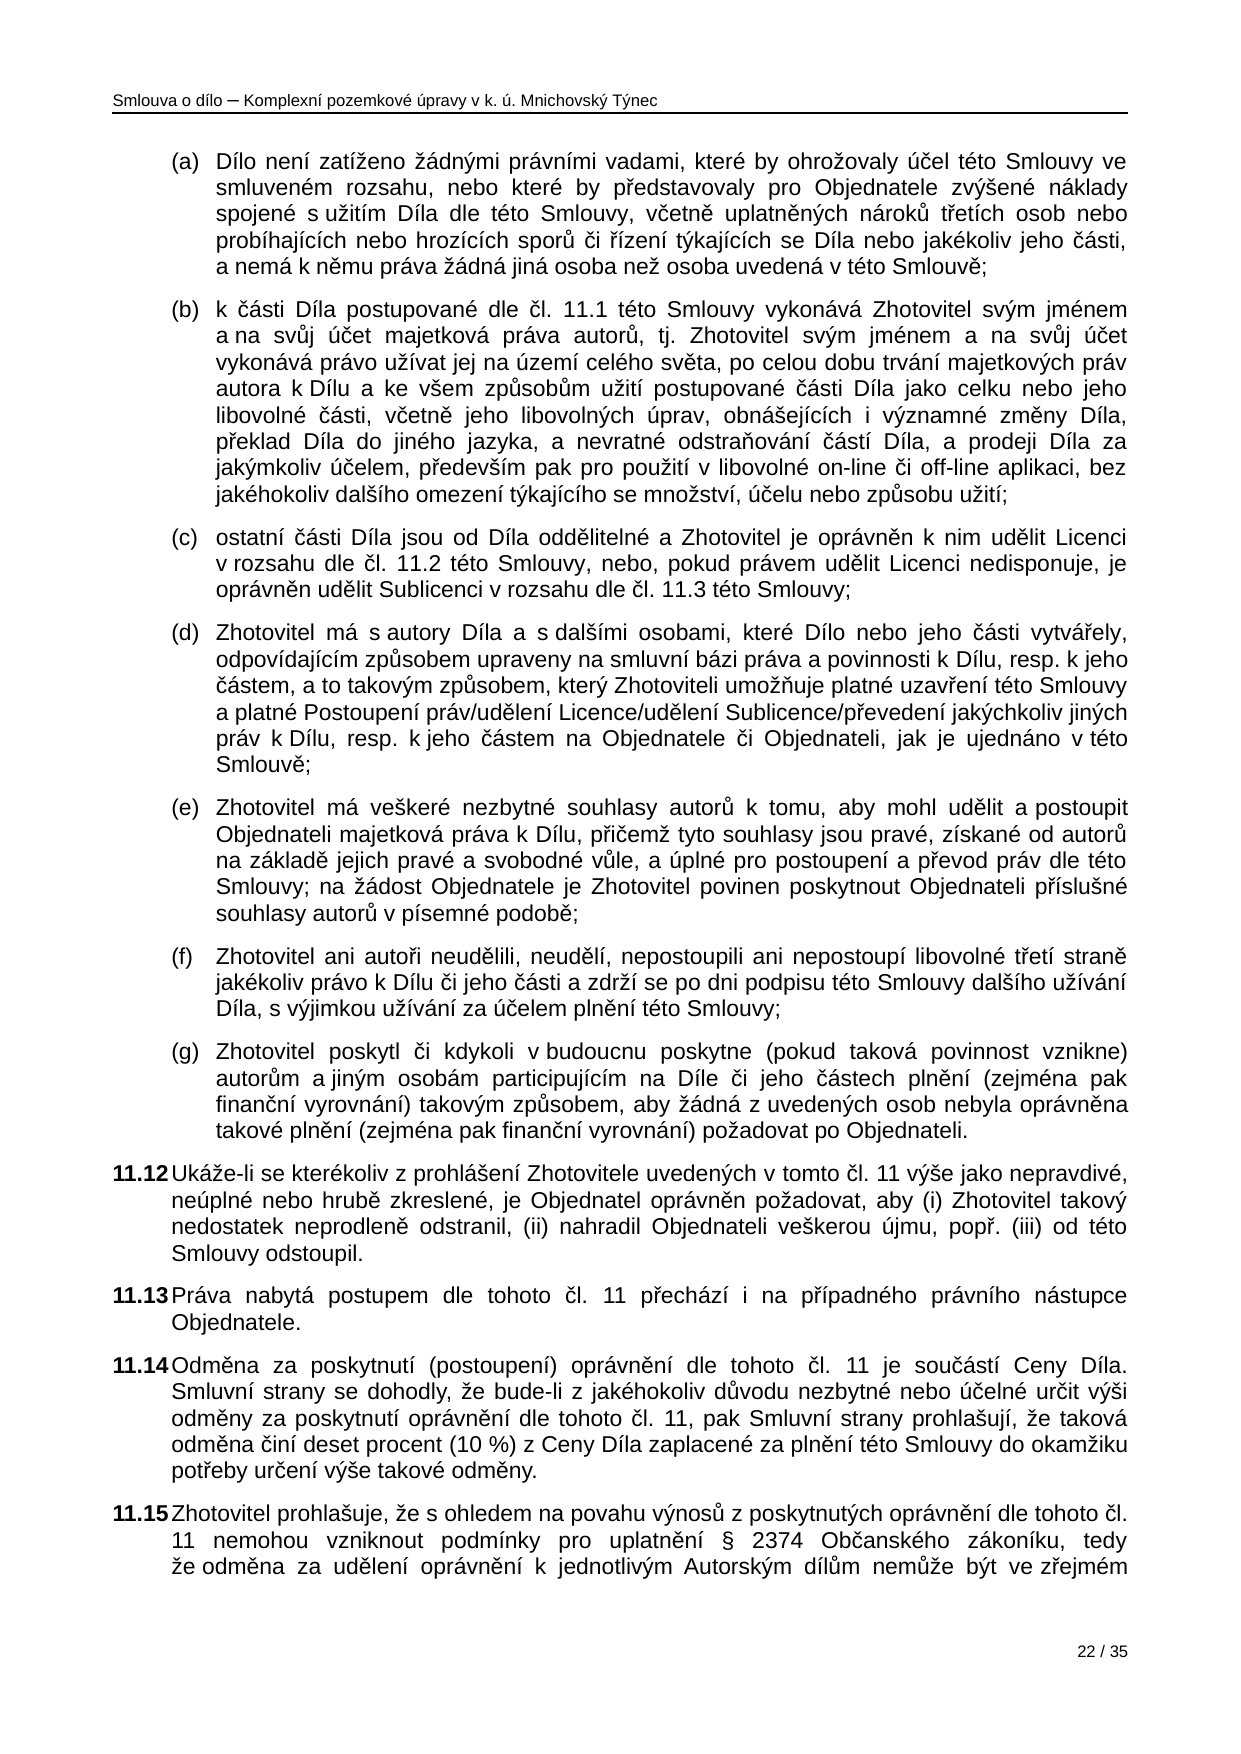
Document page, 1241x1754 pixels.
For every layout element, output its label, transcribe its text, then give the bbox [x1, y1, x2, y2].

text Zhotovitel má veškeré nezbytné souhlasy autorů k tomu, aby mohl udělit a postoupit Objednateli majetková práva k Dílu, přičemž tyto souhlasy jsou pravé, získané od autorů na základě jejich pravé a svobodné vůle, a úplné pro postoupení a převod práv dle této Smlouvy; na žádost Objednatele je Zhotovitel povinen poskytnout Objednateli příslušné souhlasy autorů v písemné podobě; [171, 794, 1128, 926]
text Odměna za poskytnutí (postoupení) oprávnění dle tohoto čl. 11 je součástí Ceny Díla. Smluvní strany se dohodly, že bude-li z jakéhokoliv důvodu nezbytné nebo účelné určit výši odměny za poskytnutí oprávnění dle tohoto čl. 11, pak Smluvní strany prohlašují, že taková odměna činí deset procent (10 %) z Ceny Díla zaplacené za plnění této Smlouvy do okamžiku potřeby určení výše takové odměny. [112, 1352, 1128, 1484]
text ostatní části Díla jsou od Díla oddělitelné a Zhotovitel je oprávněn k nim udělit Licenci v rozsahu dle čl. 11.2 této Smlouvy, nebo, pokud právem udělit Licenci nedisponuje, je oprávněn udělit Sublicenci v rozsahu dle čl. 11.3 této Smlouvy; [171, 524, 1128, 603]
text Zhotovitel poskytl či kdykoli v budoucnu poskytne (pokud taková povinnost vznikne) autorům a jiným osobám participujícím na Díle či jeho částech plnění (zejména pak finanční vyrovnání) takovým způsobem, aby žádná z uvedených osob nebyla oprávněna takové plnění (zejména pak finanční vyrovnání) požadovat po Objednateli. [171, 1038, 1128, 1144]
text Práva nabytá postupem dle tohoto čl. 11 přechází i na případného právního nástupce Objednatele. [112, 1282, 1128, 1335]
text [112, 1500, 1128, 1579]
text Zhotovitel má s autory Díla a s dalšími osobami, které Dílo nebo jeho části vytvářely, odpovídajícím způsobem upraveny na smluvní bázi práva a povinnosti k Dílu, resp. k jeho částem, a to takovým způsobem, který Zhotoviteli umožňuje platné uzavření této Smlouvy a platné Postoupení práv/udělení Licence/udělení Sublicence/převedení jakýchkoliv jiných práv k Dílu, resp. k jeho částem na Objednatele či Objednateli, jak je ujednáno v této Smlouvě; [171, 619, 1128, 777]
list Dílo není zatíženo žádnými právními vadami, které by ohrožovaly účel této Smlouvy ve smluveném rozsahu, nebo které by představovaly pro Objednatele zvýšené náklady spojené s užitím Díla dle této Smlouvy, včetně uplatněných nároků třetích osob nebo probíhajících nebo hrozících sporů či řízení týkajících se Díla nebo jakékoliv jeho části, a nemá k němu práva žádná jiná osoba než osoba uvedená v této Smlouvě; [171, 148, 1128, 279]
text Zhotovitel ani autoři neudělili, neudělí, nepostoupili ani nepostoupí libovolné třetí straně jakékoliv právo k Dílu či jeho části a zdrží se po dni podpisu této Smlouvy dalšího užívání Díla, s výjimkou užívání za účelem plnění této Smlouvy; [171, 943, 1128, 1022]
text Ukáže-li se kterékoliv z prohlášení Zhotovitele uvedených v tomto čl. 11 výše jako nepravdivé, neúplné nebo hrubě zkreslené, je Objednatel oprávněn požadovat, aby (i) Zhotovitel takový nedostatek neprodleně odstranil, (ii) nahradil Objednateli veškerou újmu, popř. (iii) od této Smlouvy odstoupil. [112, 1160, 1128, 1266]
text k části Díla postupované dle čl. 11.1 této Smlouvy vykonává Zhotovitel svým jménem a na svůj účet majetková práva autorů, tj. Zhotovitel svým jménem a na svůj účet vykonává právo užívat jej na území celého světa, po celou dobu trvání majetkových práv autora k Dílu a ke všem způsobům užití postupované části Díla jako celku nebo jeho libovolné části, včetně jeho libovolných úprav, obnášejících i významné změny Díla, překlad Díla do jiného jazyka, a nevratné odstraňování částí Díla, a prodeji Díla za jakýmkoliv účelem, především pak pro použití v libovolné on-line či off-line aplikaci, bez jakéhokoliv dalšího omezení týkajícího se množství, účelu nebo způsobu užití; [171, 296, 1128, 507]
